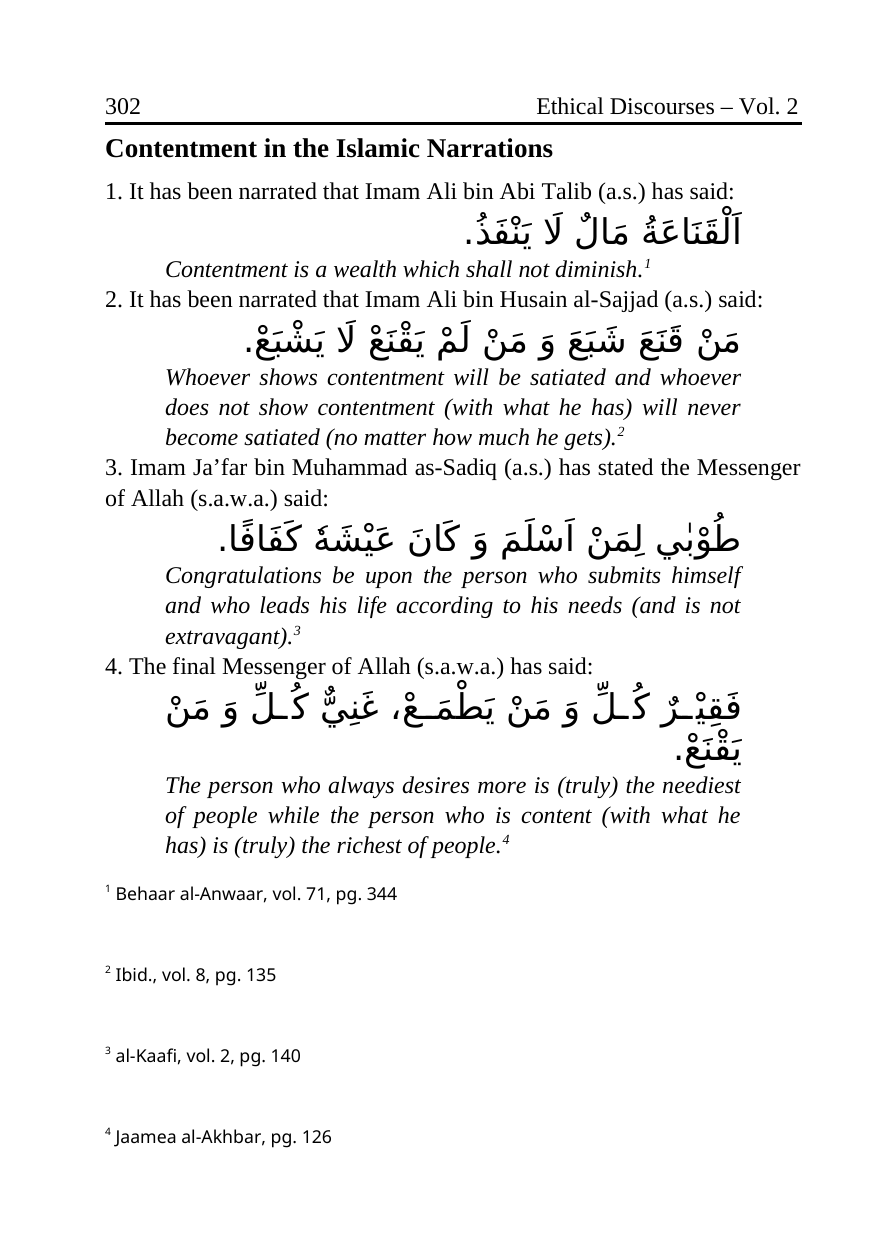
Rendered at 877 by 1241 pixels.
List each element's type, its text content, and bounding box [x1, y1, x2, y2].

text اَلْقَنَاعَةُ مَالٌ لَا يَنْفَذُ. [165, 212, 742, 253]
text فَقِيْرٌ كُلِّ وَ مَنْ يَطْمَعْ، غَنِيٌّ كُلِّ وَ مَنْ يَقْنَعْ. [165, 687, 742, 769]
text 4. The final Messenger of Allah (s.a.w.a.) has said: [105, 650, 802, 680]
text 2. It has been narrated that Imam Ali bin Husain al-Sajjad (a.s.) said: [105, 283, 802, 313]
text Whoever shows contentment will be satiated and whoever does not show contentment (with what he has) will never become satiated (no matter how much he gets). [165, 361, 742, 452]
text Congratulations be upon the person who submits himself and who leads his life according to his needs (and is not extravagant). [165, 559, 742, 650]
text طُوْبٰي لِمَنْ اَسْلَمَ وَ كَانَ عَيْشَهٗ كَفَافًا. [165, 518, 742, 559]
text Contentment is a wealth which shall not diminish. [165, 253, 742, 283]
text مَنْ قَنَعَ شَبَعَ وَ مَنْ لَمْ يَقْنَعْ لَا يَشْبَعْ. [165, 320, 742, 361]
text 3. Imam Ja’far bin Muhammad as-Sadiq (a.s.) has stated the Messenger of Allah (s.a.w.a.) said: [105, 452, 802, 512]
text The person who always desires more is (truly) the neediest of people while the person who is content (with what he has) is (truly) the richest of people. [165, 769, 742, 860]
text 1. It has been narrated that Imam Ali bin Abi Talib (a.s.) has said: [105, 175, 802, 206]
subtitle Contentment in the Islamic Narrations [105, 132, 802, 163]
